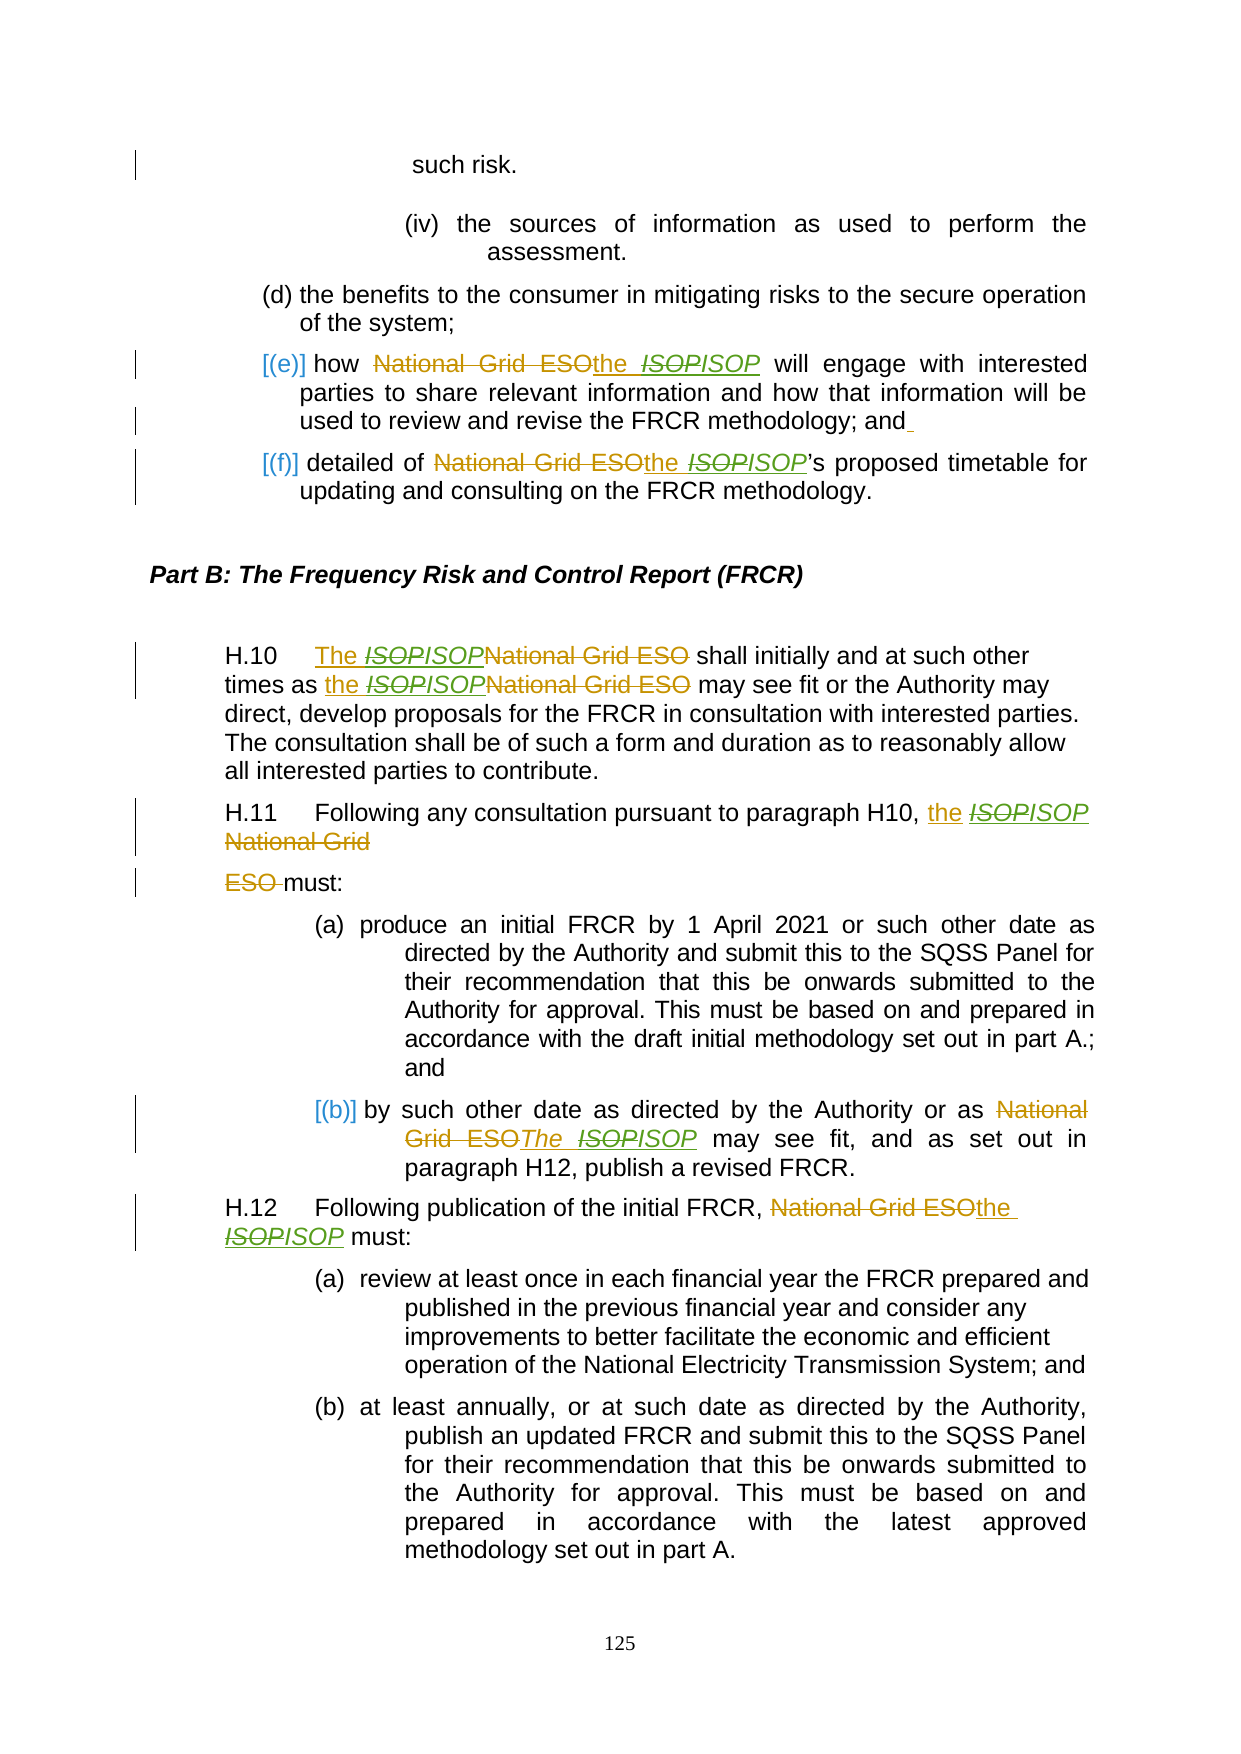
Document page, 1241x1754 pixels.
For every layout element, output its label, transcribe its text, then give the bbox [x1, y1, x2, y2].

text H.12 Following publication of the initial FRCR, must: [224, 1194, 1095, 1251]
text must: [224, 868, 1095, 897]
list how will engage with interested parties to share relevant information and how that information will be used to review and revise the FRCR methodology; and [262, 350, 1088, 435]
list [374, 150, 1095, 180]
list review at least once in each financial year the FRCR prepared and published in the previous financial year and consider any improvements to better facilitate the economic and efficient operation of the National Electricity Transmission System; and [314, 1264, 1095, 1380]
text H.11 Following any consultation pursuant to paragraph H10, [224, 798, 1095, 856]
list detailed of ’s proposed timetable for updating and consulting on the FRCR methodology. [262, 449, 1088, 505]
list by such other date as directed by the Authority or as may see fit, and as set out in paragraph H12, publish a revised FRCR. [314, 1095, 1088, 1182]
text (iv) the sources of information as used to perform the assessment. [404, 210, 1088, 267]
text H.10 shall initially and at such other times as may see fit or the Authority may direct, develop proposals for the FRCR in consultation with interested parties. The consultation shall be of such a form and duration as to reasonably allow all interested parties to contribute. [224, 642, 1095, 786]
list at least annually, or at such date as directed by the Authority, publish an updated FRCR and submit this to the SQSS Panel for their recommendation that this be onwards submitted to the Authority for approval. This must be based on and prepared in accordance with the latest approved methodology set out in part A. [314, 1393, 1088, 1565]
text Part B: The Frequency Risk and Control Report (FRCR) [149, 560, 1095, 589]
list produce an initial FRCR by 1 April 2021 or such other date as directed by the Authority and submit this to the SQSS Panel for their recommendation that this be onwards submitted to the Authority for approval. This must be based on and prepared in accordance with the draft initial methodology set out in part A.; and [314, 910, 1095, 1082]
list the benefits to the consumer in mitigating risks to the secure operation of the system; [262, 281, 1088, 337]
